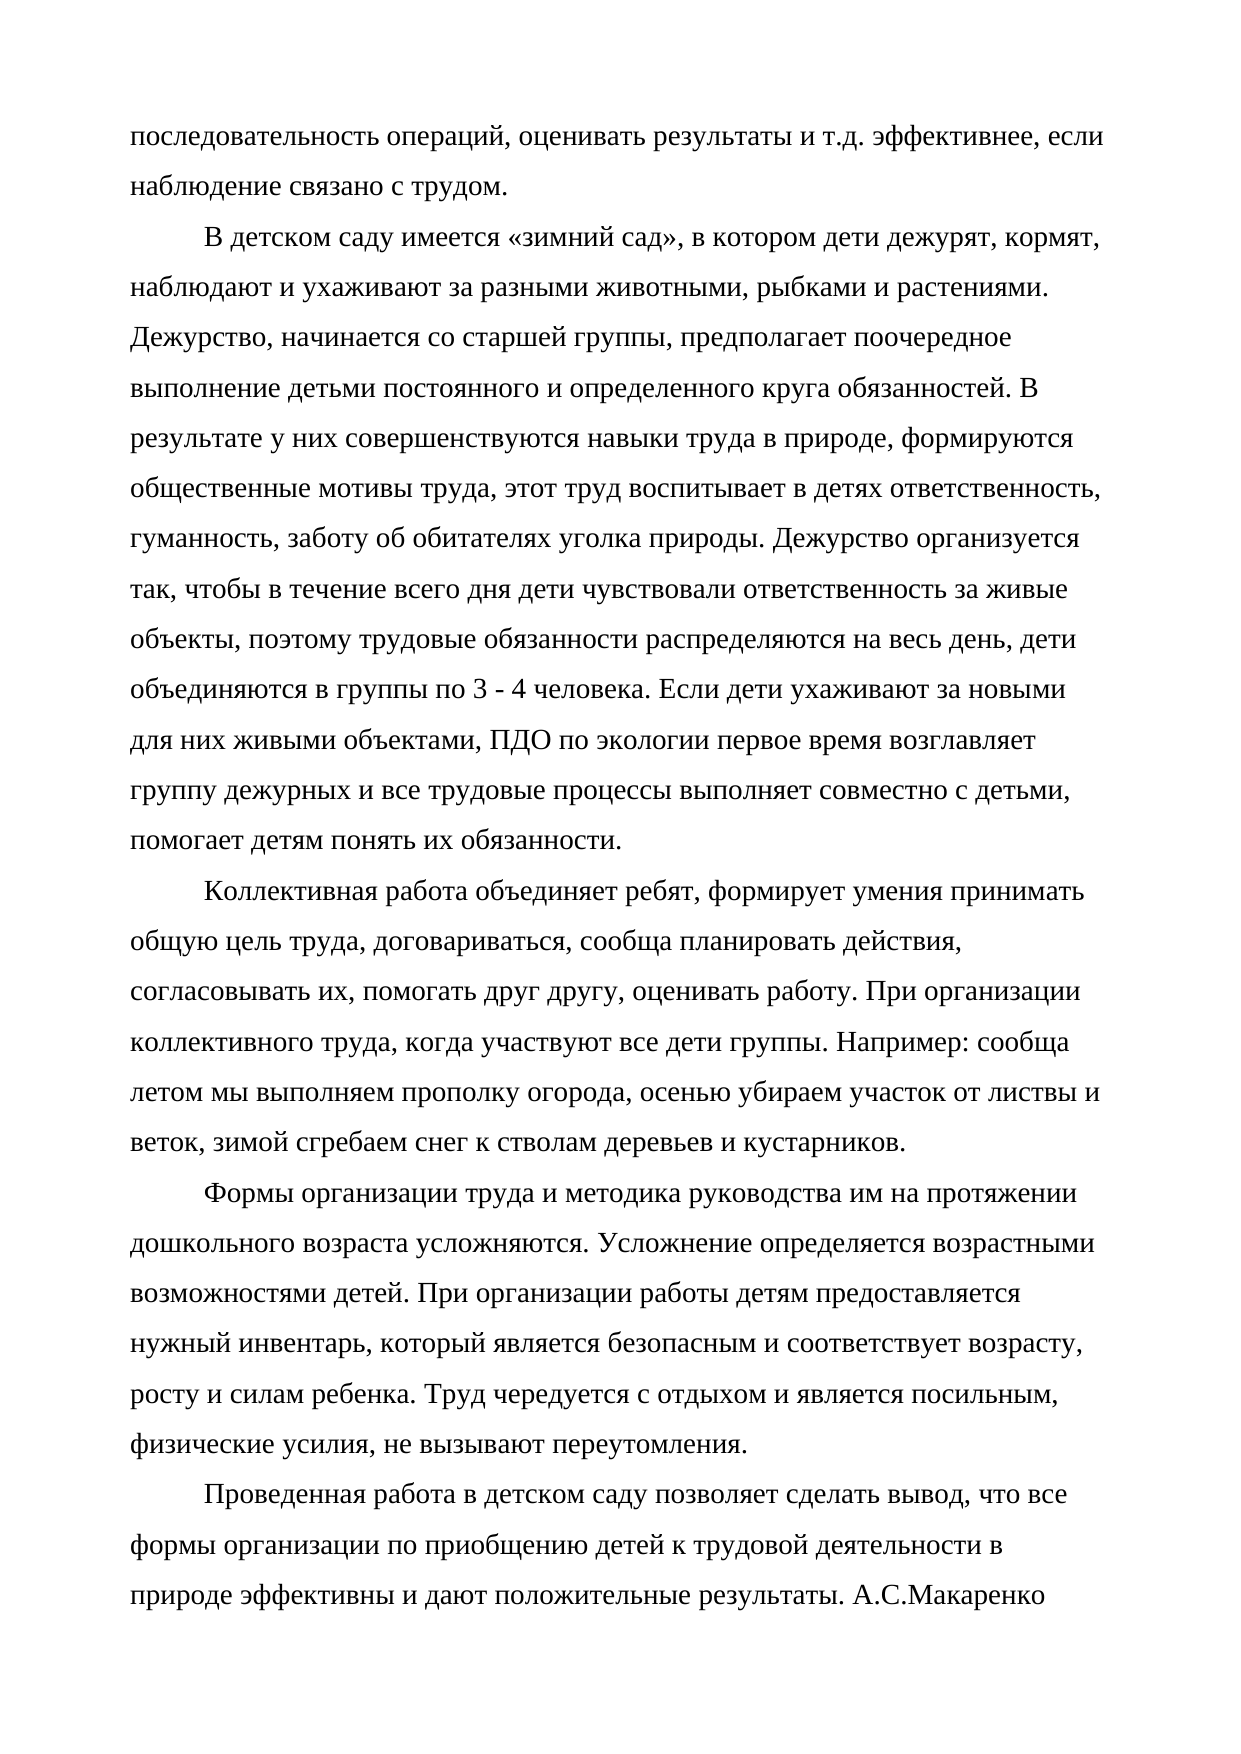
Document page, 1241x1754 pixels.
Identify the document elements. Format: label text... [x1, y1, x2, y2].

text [130, 1477, 1110, 1611]
text Формы организации труда и методика руководства им на протяжении дошкольного возраста усложняются. Усложнение определяется возрастными возможностями детей. При организации работы детям предоставляется нужный инвентарь, который является безопасным и соответствует возрасту, росту и силам ребенка. Труд чередуется с отдыхом и является посильным, физические усилия, не вызывают переутомления. [130, 1175, 1110, 1460]
text Коллективная работа объединяет ребят, формирует умения принимать общую цель труда, договариваться, сообща планировать действия, согласовывать их, помогать друг другу, оценивать работу. При организации коллективного труда, когда участвуют все дети группы. Например: сообща летом мы выполняем прополку огорода, осенью убираем участок от листвы и веток, зимой сгребаем снег к стволам деревьев и кустарников. [130, 873, 1110, 1158]
text В детском саду имеется «зимний сад», в котором дети дежурят, кормят, наблюдают и ухаживают за разными животными, рыбками и растениями. Дежурство, начинается со старшей группы, предполагает поочередное выполнение детьми постоянного и определенного круга обязанностей. В результате у них совершенствуются навыки труда в природе, формируются общественные мотивы труда, этот труд воспитывает в детях ответственность, гуманность, заботу об обитателях уголка природы. Дежурство организуется так, чтобы в течение всего дня дети чувствовали ответственность за живые объекты, поэтому трудовые обязанности распределяются на весь день, дети объединяются в группы по 3 - 4 человека. Если дети ухаживают за новыми для них живыми объектами, ПДО по экологии первое время возглавляет группу дежурных и все трудовые процессы выполняет совместно с детьми, помогает детям понять их обязанности. [130, 219, 1110, 856]
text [130, 118, 1110, 202]
